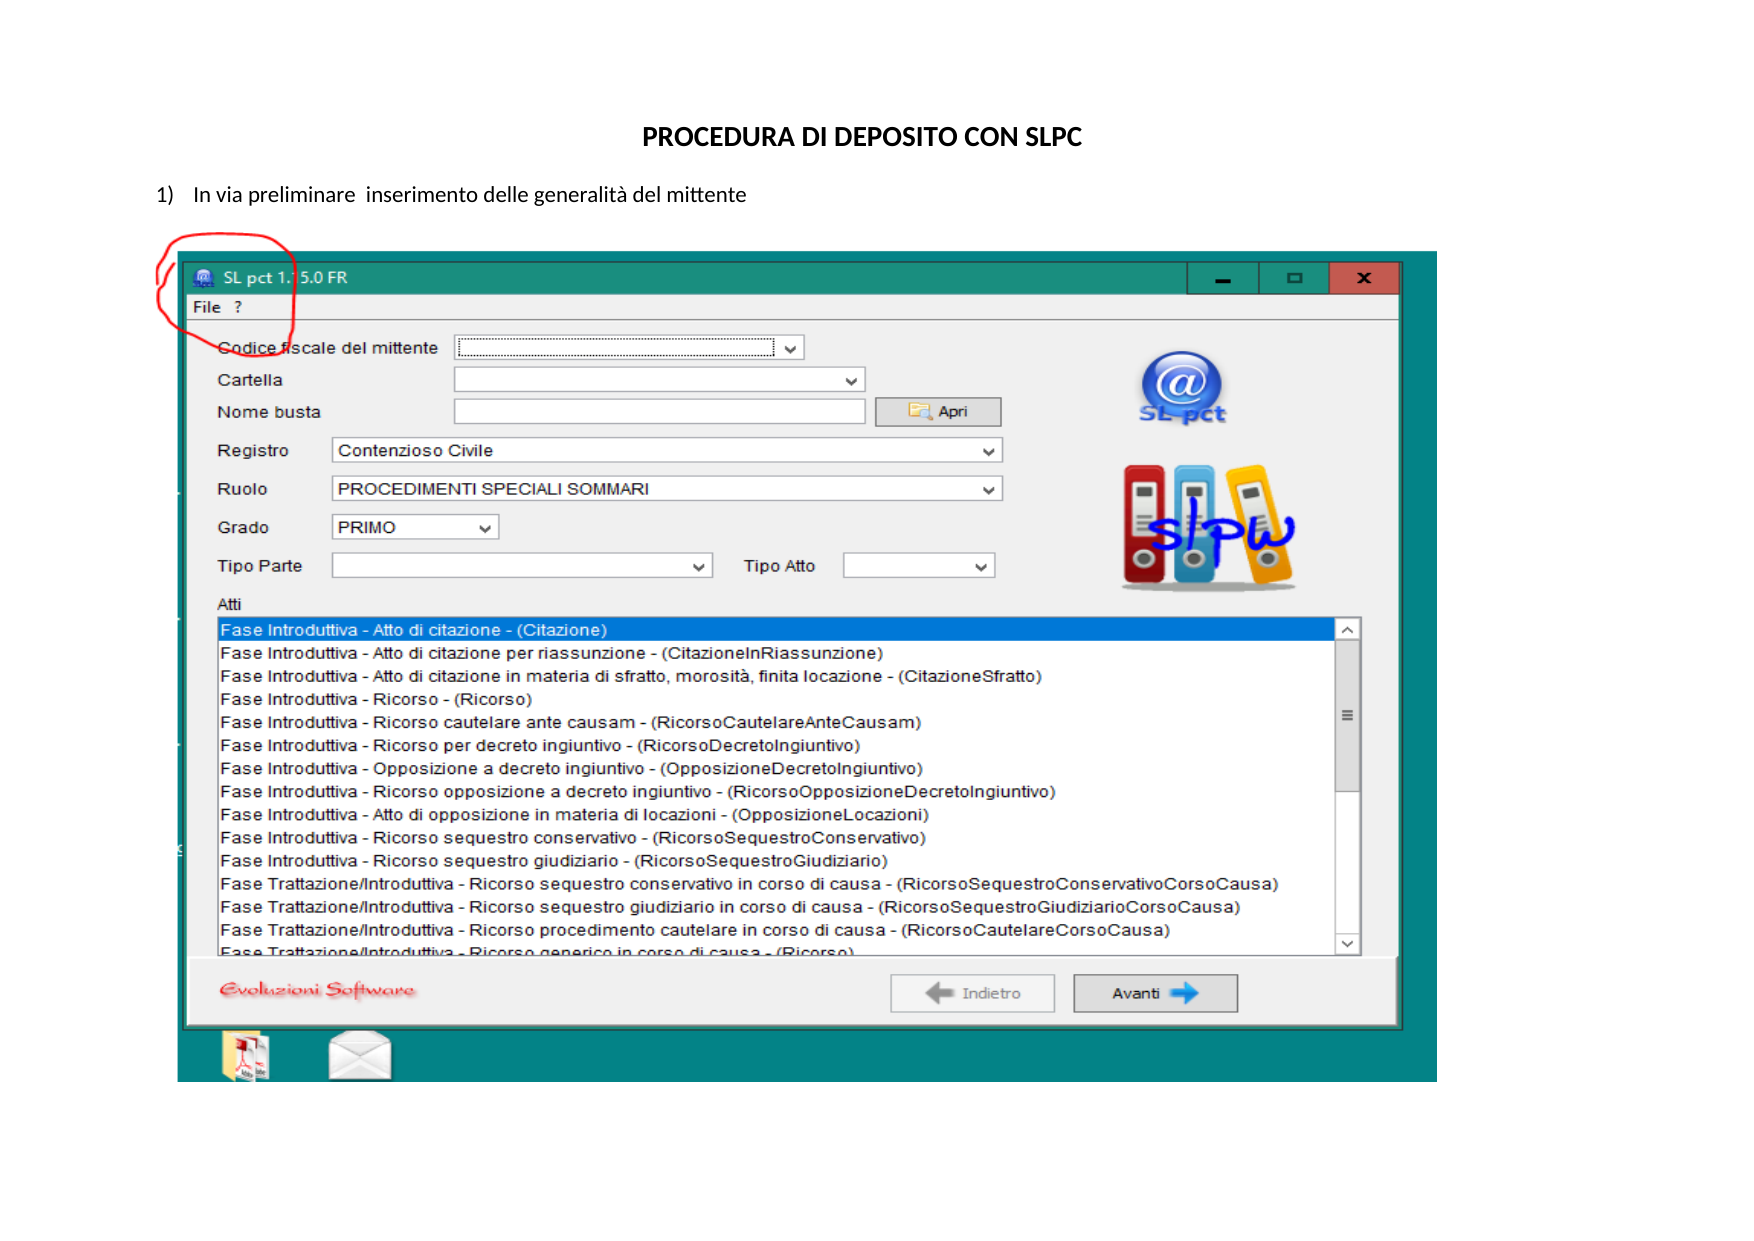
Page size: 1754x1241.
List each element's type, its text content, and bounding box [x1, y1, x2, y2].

text PROCEDURA DI DEPOSITO CON SLPC [118, 118, 1606, 154]
picture [155, 232, 1437, 1082]
list In via preliminare inserimento delle generalità del mittente [156, 180, 1606, 208]
